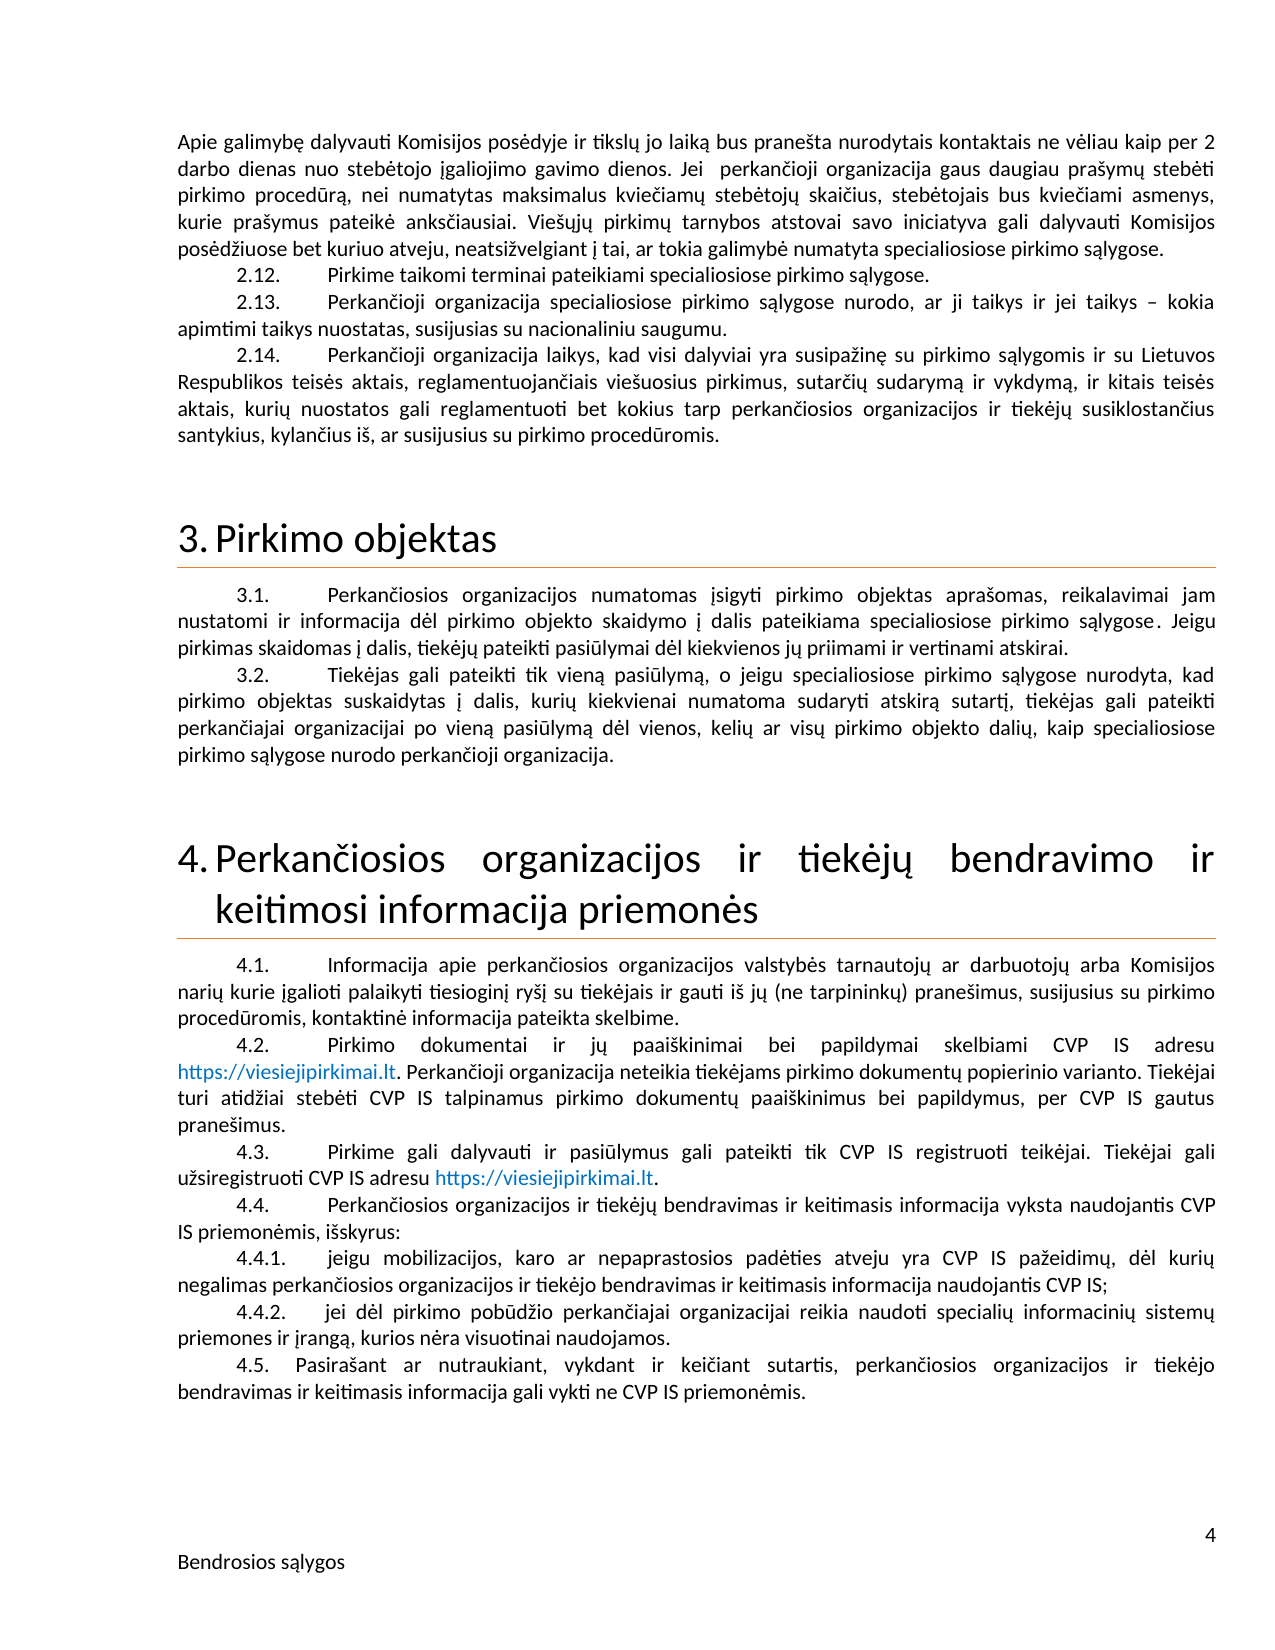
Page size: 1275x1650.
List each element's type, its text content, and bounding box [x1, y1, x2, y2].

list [177, 128, 1216, 262]
list Perkančiosios organizacijos numatomas įsigyti pirkimo objektas aprašomas, reikalavimai jam nustatomi ir informacija dėl pirkimo objekto skaidymo į dalis pateikiama specialiosiose pirkimo sąlygose. Jeigu pirkimas skaidomas į dalis, tiekėjų pateikti pasiūlymai dėl kiekvienos jų priimami ir vertinami atskirai. [177, 581, 1216, 661]
subtitle Pirkimo objektas [177, 512, 1216, 567]
list Pirkime taikomi terminai pateikiami specialiosiose pirkimo sąlygose. [177, 262, 1216, 288]
list Pirkimo dokumentai ir jų paaiškinimai bei papildymai skelbiami CVP IS adresu https://viesiejipirkimai.lt. Perkančioji organizacija neteikia tiekėjams pirkimo dokumentų popierinio varianto. Tiekėjai turi atidžiai stebėti CVP IS talpinamus pirkimo dokumentų paaiškinimus bei papildymus, per CVP IS gautus pranešimus. [177, 1031, 1216, 1138]
subtitle Perkančiosios organizacijos ir tiekėjų bendravimo ir keitimosi informacija priemonės [177, 832, 1216, 938]
list jeigu mobilizacijos, karo ar nepaprastosios padėties atveju yra CVP IS pažeidimų, dėl kurių negalimas perkančiosios organizacijos ir tiekėjo bendravimas ir keitimasis informacija naudojantis CVP IS; [177, 1244, 1216, 1298]
list Pirkime gali dalyvauti ir pasiūlymus gali pateikti tik CVP IS registruoti teikėjai. Tiekėjai gali užsiregistruoti CVP IS adresu https://viesiejipirkimai.lt. [177, 1138, 1216, 1191]
list Perkančiosios organizacijos ir tiekėjų bendravimas ir keitimasis informacija vyksta naudojantis CVP IS priemonėmis, išskyrus: [177, 1191, 1216, 1244]
list Perkančioji organizacija laikys, kad visi dalyviai yra susipažinę su pirkimo sąlygomis ir su Lietuvos Respublikos teisės aktais, reglamentuojančiais viešuosius pirkimus, sutarčių sudarymą ir vykdymą, ir kitais teisės aktais, kurių nuostatos gali reglamentuoti bet kokius tarp perkančiosios organizacijos ir tiekėjų susiklostančius santykius, kylančius iš, ar susijusius su pirkimo procedūromis. [177, 342, 1216, 448]
list Tiekėjas gali pateikti tik vieną pasiūlymą, o jeigu specialiosiose pirkimo sąlygose nurodyta, kad pirkimo objektas suskaidytas į dalis, kurių kiekvienai numatoma sudaryti atskirą sutartį, tiekėjas gali pateikti perkančiajai organizacijai po vieną pasiūlymą dėl vienos, kelių ar visų pirkimo objekto dalių, kaip specialiosiose pirkimo sąlygose nurodo perkančioji organizacija. [177, 661, 1216, 768]
list Pasirašant ar nutraukiant, vykdant ir keičiant sutartis, perkančiosios organizacijos ir tiekėjo bendravimas ir keitimasis informacija gali vykti ne CVP IS priemonėmis. [177, 1351, 1216, 1404]
list jei dėl pirkimo pobūdžio perkančiajai organizacijai reikia naudoti specialių informacinių sistemų priemones ir įrangą, kurios nėra visuotinai naudojamos. [177, 1298, 1216, 1351]
list Perkančioji organizacija specialiosiose pirkimo sąlygose nurodo, ar ji taikys ir jei taikys – kokia apimtimi taikys nuostatas, susijusias su nacionaliniu saugumu. [177, 288, 1216, 342]
list Informacija apie perkančiosios organizacijos valstybės tarnautojų ar darbuotojų arba Komisijos narių kurie įgalioti palaikyti tiesioginį ryšį su tiekėjais ir gauti iš jų (ne tarpininkų) pranešimus, susijusius su pirkimo procedūromis, kontaktinė informacija pateikta skelbime. [177, 951, 1216, 1031]
